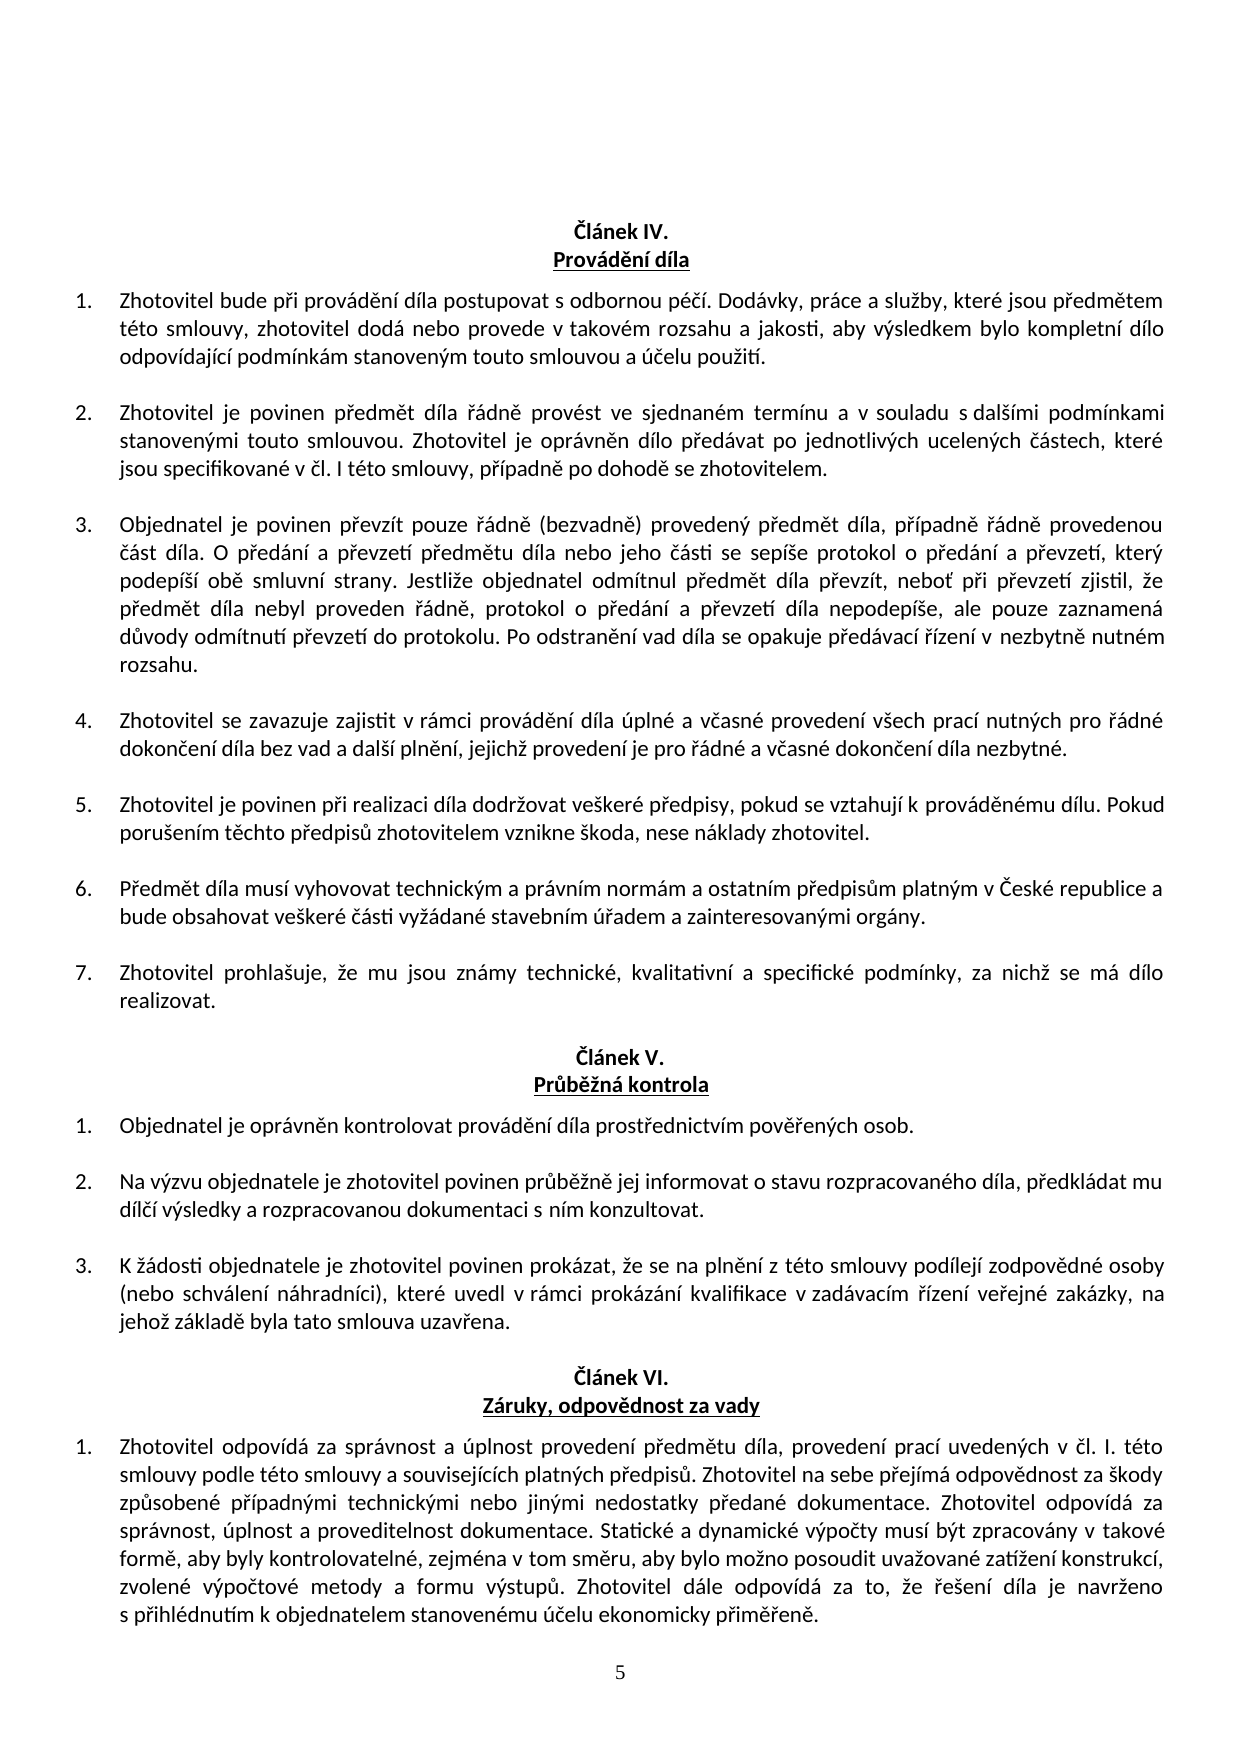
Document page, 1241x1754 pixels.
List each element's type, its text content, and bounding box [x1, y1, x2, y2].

list Zhotovitel bude při provádění díla postupovat s odbornou péčí. Dodávky, práce a služby, které jsou předmětem této smlouvy, zhotovitel dodá nebo provede v takovém rozsahu a jakosti, aby výsledkem bylo kompletní dílo odpovídající podmínkám stanoveným touto smlouvou a účelu použití. [75, 286, 1165, 370]
text Článek VI. [75, 1363, 1168, 1391]
text Provádění díla [75, 246, 1168, 273]
list Zhotovitel prohlašuje, že mu jsou známy technické, kvalitativní a specifické podmínky, za nichž se má dílo realizovat. [75, 958, 1165, 1014]
list Objednatel je povinen převzít pouze řádně (bezvadně) provedený předmět díla, případně řádně provedenou část díla. O předání a převzetí předmětu díla nebo jeho části se sepíše protokol o předání a převzetí, který podepíší obě smluvní strany. Jestliže objednatel odmítnul předmět díla převzít, neboť při převzetí zjistil, že předmět díla nebyl proveden řádně, protokol o předání a převzetí díla nepodepíše, ale pouze zaznamená důvody odmítnutí převzetí do protokolu. Po odstranění vad díla se opakuje předávací řízení v nezbytně nutném rozsahu. [75, 510, 1165, 678]
list Zhotovitel odpovídá za správnost a úplnost provedení předmětu díla, provedení prací uvedených v čl. I. této smlouvy podle této smlouvy a souvisejících platných předpisů. Zhotovitel na sebe přejímá odpovědnost za škody způsobené případnými technickými nebo jinými nedostatky předané dokumentace. Zhotovitel odpovídá za správnost, úplnost a proveditelnost dokumentace. Statické a dynamické výpočty musí být zpracovány v takové formě, aby byly kontrolovatelné, zejména v tom směru, aby bylo možno posoudit uvažované zatížení konstrukcí, zvolené výpočtové metody a formu výstupů. Zhotovitel dále odpovídá za to, že řešení díla je navrženo s přihlédnutím k objednatelem stanovenému účelu ekonomicky přiměřeně. [75, 1432, 1165, 1628]
text Průběžná kontrola [75, 1071, 1168, 1099]
list Zhotovitel se zavazuje zajistit v rámci provádění díla úplné a včasné provedení všech prací nutných pro řádné dokončení díla bez vad a další plnění, jejichž provedení je pro řádné a včasné dokončení díla nezbytné. [75, 706, 1165, 762]
text Článek IV. [75, 217, 1168, 246]
text Záruky, odpovědnost za vady [75, 1391, 1168, 1419]
text 3. K žádosti objednatele je zhotovitel povinen prokázat, že se na plnění z této smlouvy podílejí zodpovědné osoby (nebo schválení náhradníci), které uvedl v rámci prokázání kvalifikace v zadávacím řízení veřejné zakázky, na jehož základě byla tato smlouva uzavřena. [75, 1251, 1165, 1335]
text 2. Na výzvu objednatele je zhotovitel povinen průběžně jej informovat o stavu rozpracovaného díla, předkládat mu dílčí výsledky a rozpracovanou dokumentaci s ním konzultovat. [75, 1167, 1165, 1223]
text 1. Objednatel je oprávněn kontrolovat provádění díla prostřednictvím pověřených osob. [75, 1111, 1165, 1139]
list Zhotovitel je povinen předmět díla řádně provést ve sjednaném termínu a v souladu s dalšími podmínkami stanovenými touto smlouvou. Zhotovitel je oprávněn dílo předávat po jednotlivých ucelených částech, které jsou specifikované v čl. I této smlouvy, případně po dohodě se zhotovitelem. [75, 398, 1165, 482]
list Předmět díla musí vyhovovat technickým a právním normám a ostatním předpisům platným v České republice a bude obsahovat veškeré části vyžádané stavebním úřadem a zainteresovanými orgány. [75, 874, 1165, 931]
list Článek V. [75, 1043, 1165, 1071]
list Zhotovitel je povinen při realizaci díla dodržovat veškeré předpisy, pokud se vztahují k prováděnému dílu. Pokud porušením těchto předpisů zhotovitelem vznikne škoda, nese náklady zhotovitel. [75, 790, 1165, 846]
